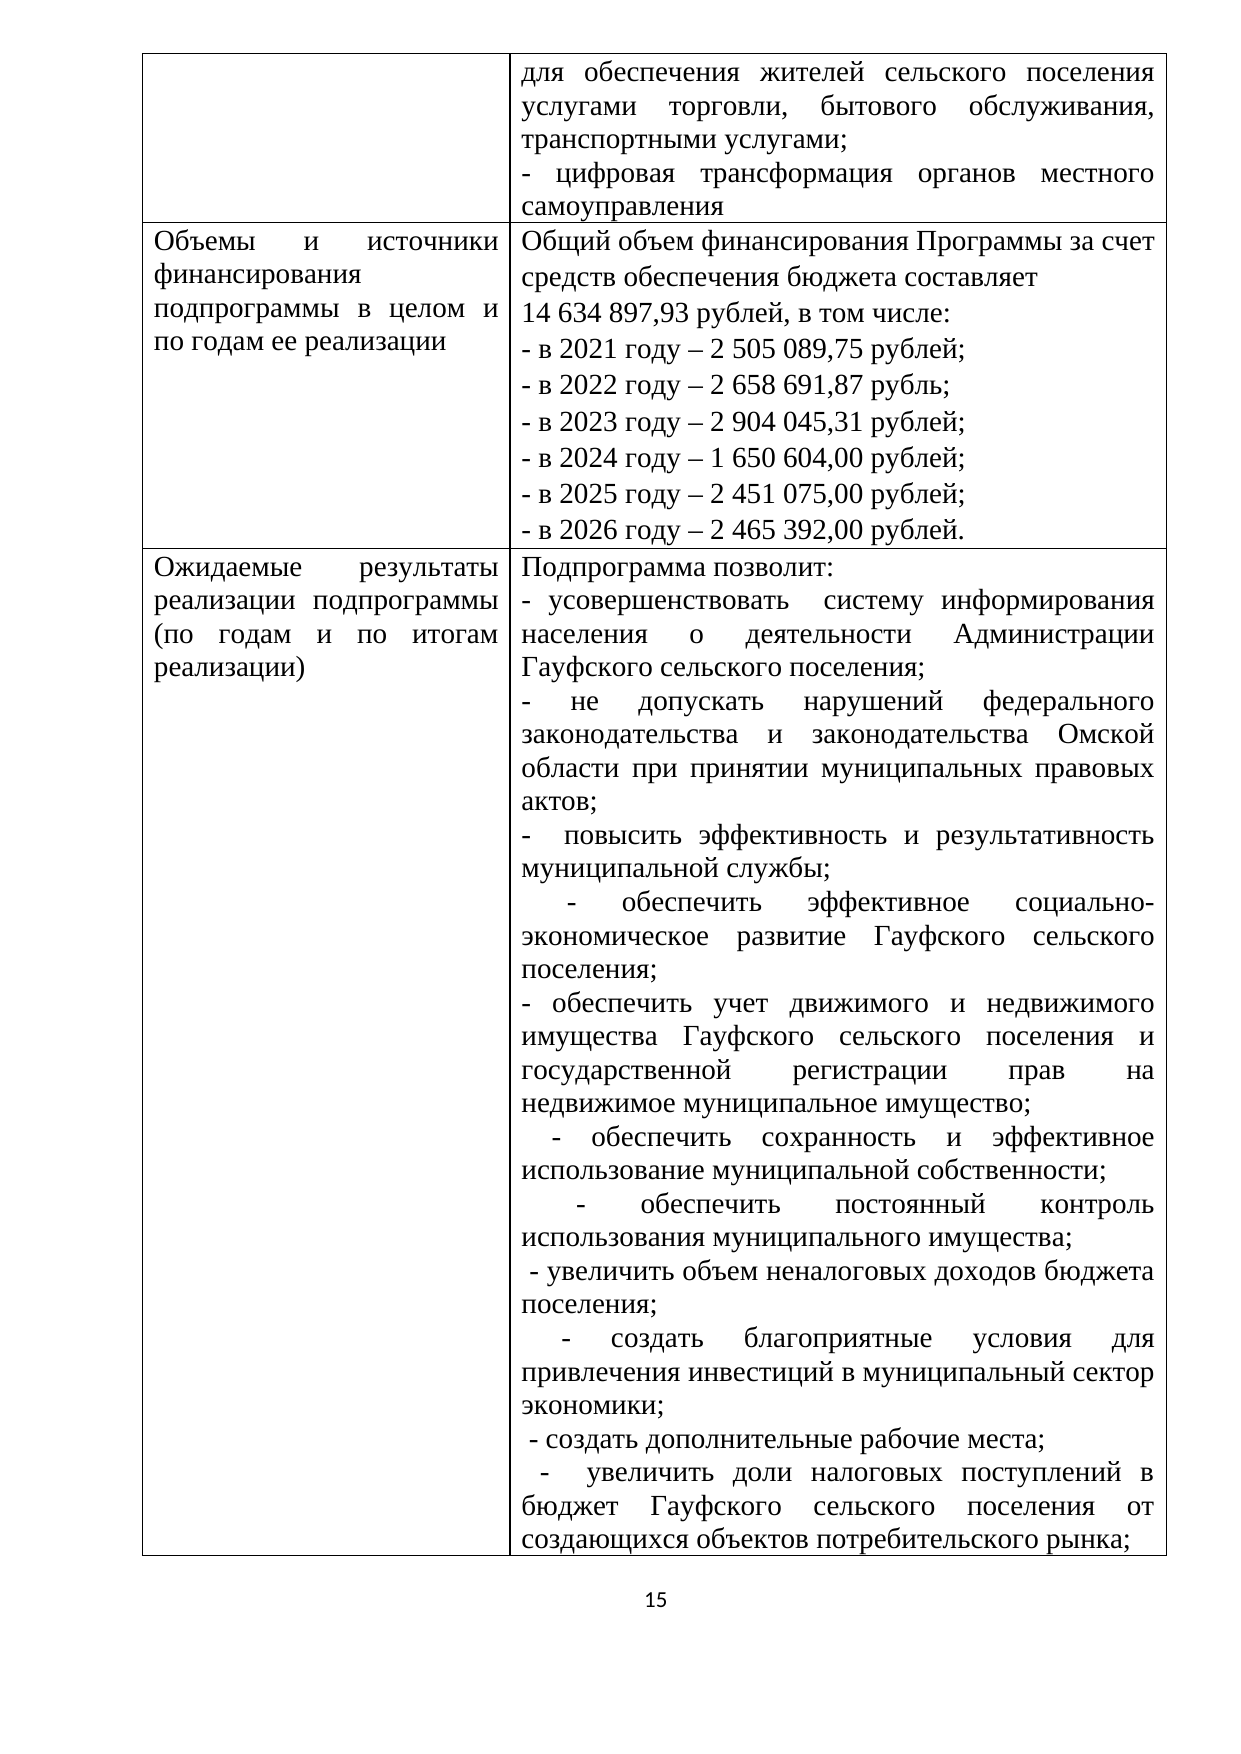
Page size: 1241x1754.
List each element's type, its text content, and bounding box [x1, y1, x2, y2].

table_cell Объемы и источники финансирования подпрограммы в целом и по годам ее реализации [143, 223, 509, 548]
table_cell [511, 549, 1166, 1555]
table_cell Общий объем финансирования Программы за счет средств обеспечения бюджета составляет 14 634 897,93 рублей, в том числе: - в 2021 году – 2 505 089,75 рублей; - в 2022 году – 2 658 691,87 рубль; - в 2023 году – 2 904 045,31 рублей; - в 2024 году – 1 650 604,00 рублей; - в 2025 году – 2 451 075,00 рублей; - в 2026 году – 2 465 392,00 рублей. [511, 223, 1166, 548]
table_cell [143, 549, 509, 1555]
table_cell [511, 54, 1166, 222]
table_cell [143, 54, 509, 222]
